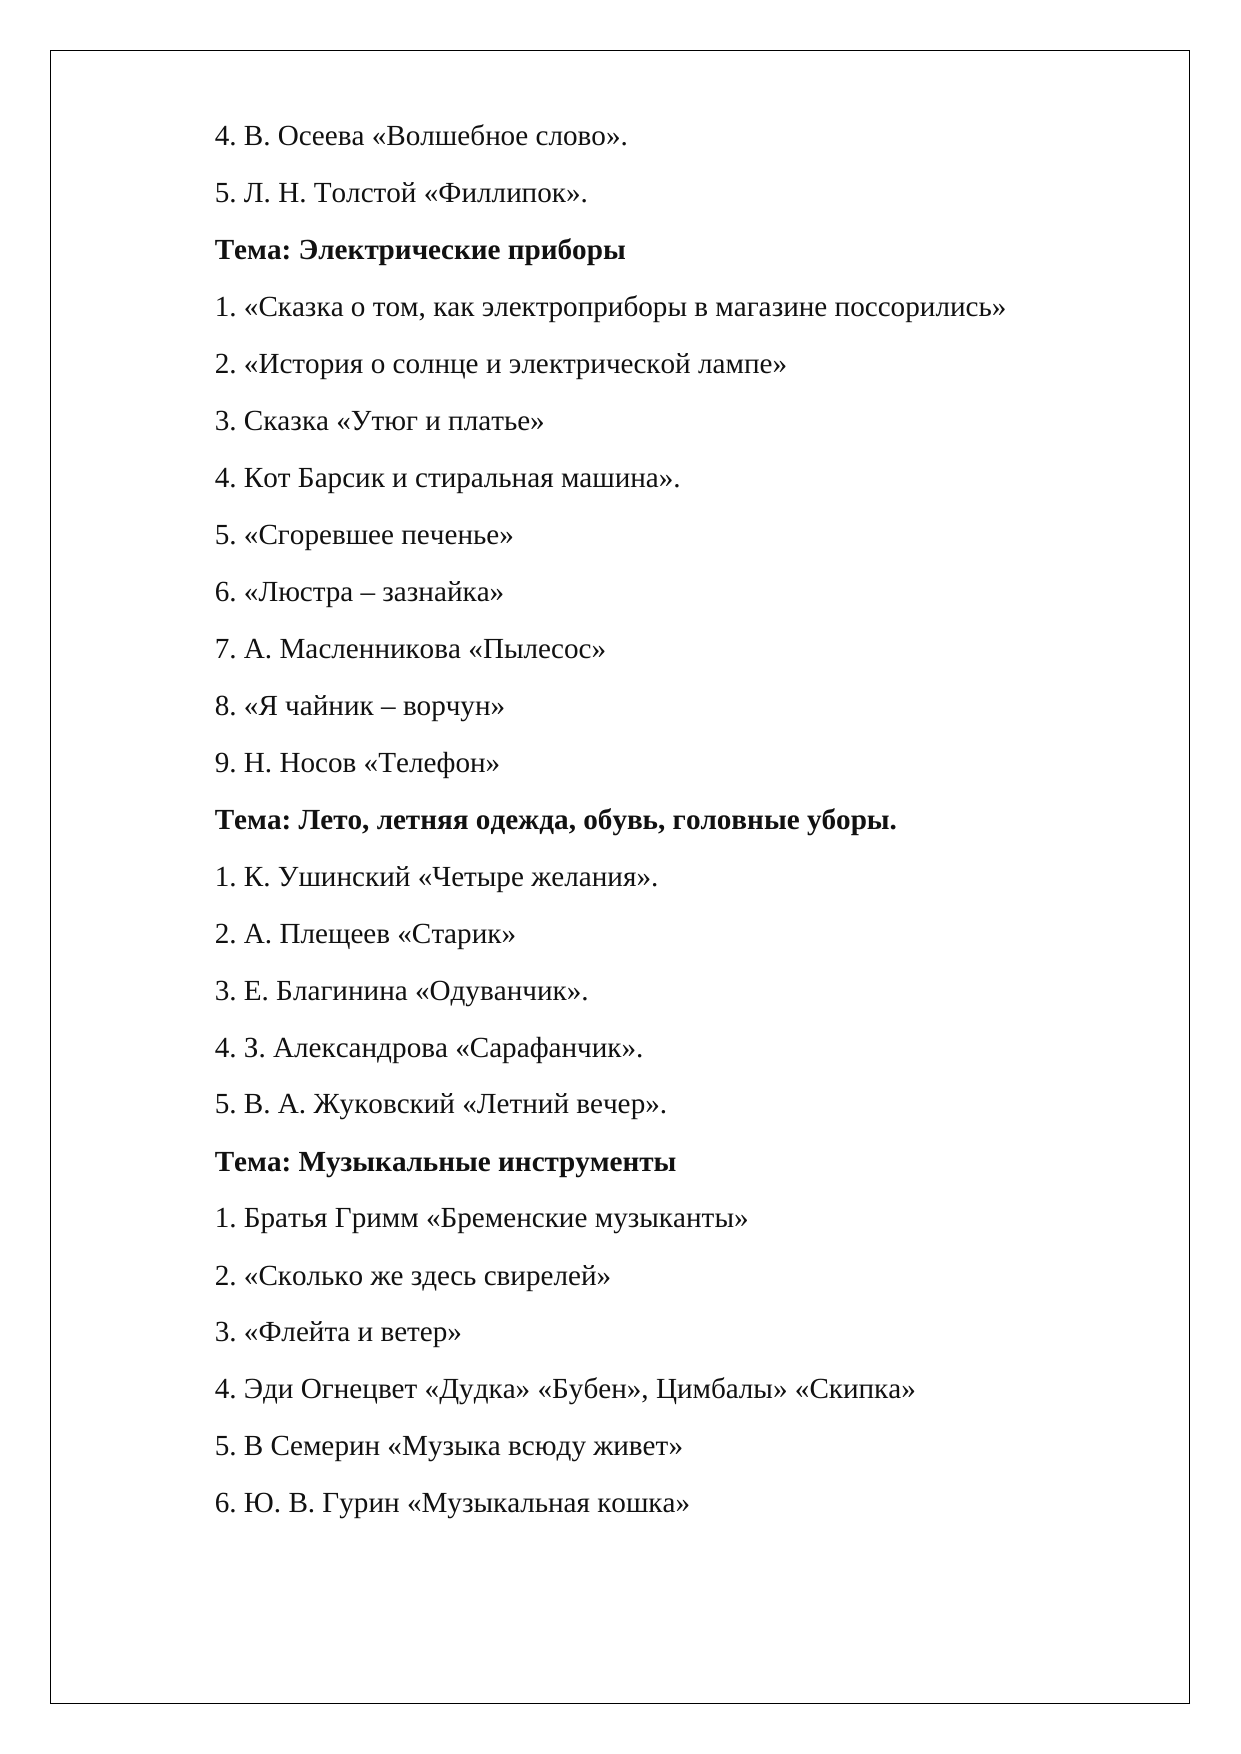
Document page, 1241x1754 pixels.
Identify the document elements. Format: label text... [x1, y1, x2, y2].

text 3. Е. Благинина «Одуванчик». [177, 973, 1152, 1006]
text Тема: Электрические приборы [177, 232, 1152, 266]
text 7. А. Масленникова «Пылесос» [177, 631, 1152, 664]
text 4. В. Осеева «Волшебное слово». [177, 118, 1152, 152]
text Тема: Музыкальные инструменты [177, 1144, 1152, 1177]
text 4. Кот Барсик и стиральная машина». [177, 460, 1152, 493]
text 1. Братья Гримм «Бременские музыканты» [177, 1201, 1152, 1234]
text 5. В Семерин «Музыка всюду живет» [177, 1428, 1152, 1462]
text 6. Ю. В. Гурин «Музыкальная кошка» [177, 1486, 1152, 1519]
text 4. З. Александрова «Сарафанчик». [177, 1030, 1152, 1063]
text Тема: Лето, летняя одежда, обувь, головные уборы. [177, 802, 1152, 835]
text 5. «Сгоревшее печенье» [177, 517, 1152, 550]
text 2. А. Плещеев «Старик» [177, 916, 1152, 949]
text 1. К. Ушинский «Четыре желания». [177, 859, 1152, 892]
text 5. В. А. Жуковский «Летний вечер». [177, 1087, 1152, 1120]
text 6. «Люстра – зазнайка» [177, 574, 1152, 607]
text 9. Н. Носов «Телефон» [177, 745, 1152, 778]
text 4. Эди Огнецвет «Дудка» «Бубен», Цимбалы» «Скипка» [177, 1372, 1152, 1405]
text 2. «История о солнце и электрической лампе» [177, 346, 1152, 379]
text 3. «Флейта и ветер» [177, 1314, 1152, 1348]
text 3. Сказка «Утюг и платье» [177, 403, 1152, 436]
text 8. «Я чайник – ворчун» [177, 688, 1152, 721]
text 5. Л. Н. Толстой «Филлипок». [177, 175, 1152, 208]
text 2. «Сколько же здесь свирелей» [177, 1258, 1152, 1291]
text 1. «Сказка о том, как электроприборы в магазине поссорились» [177, 289, 1152, 322]
